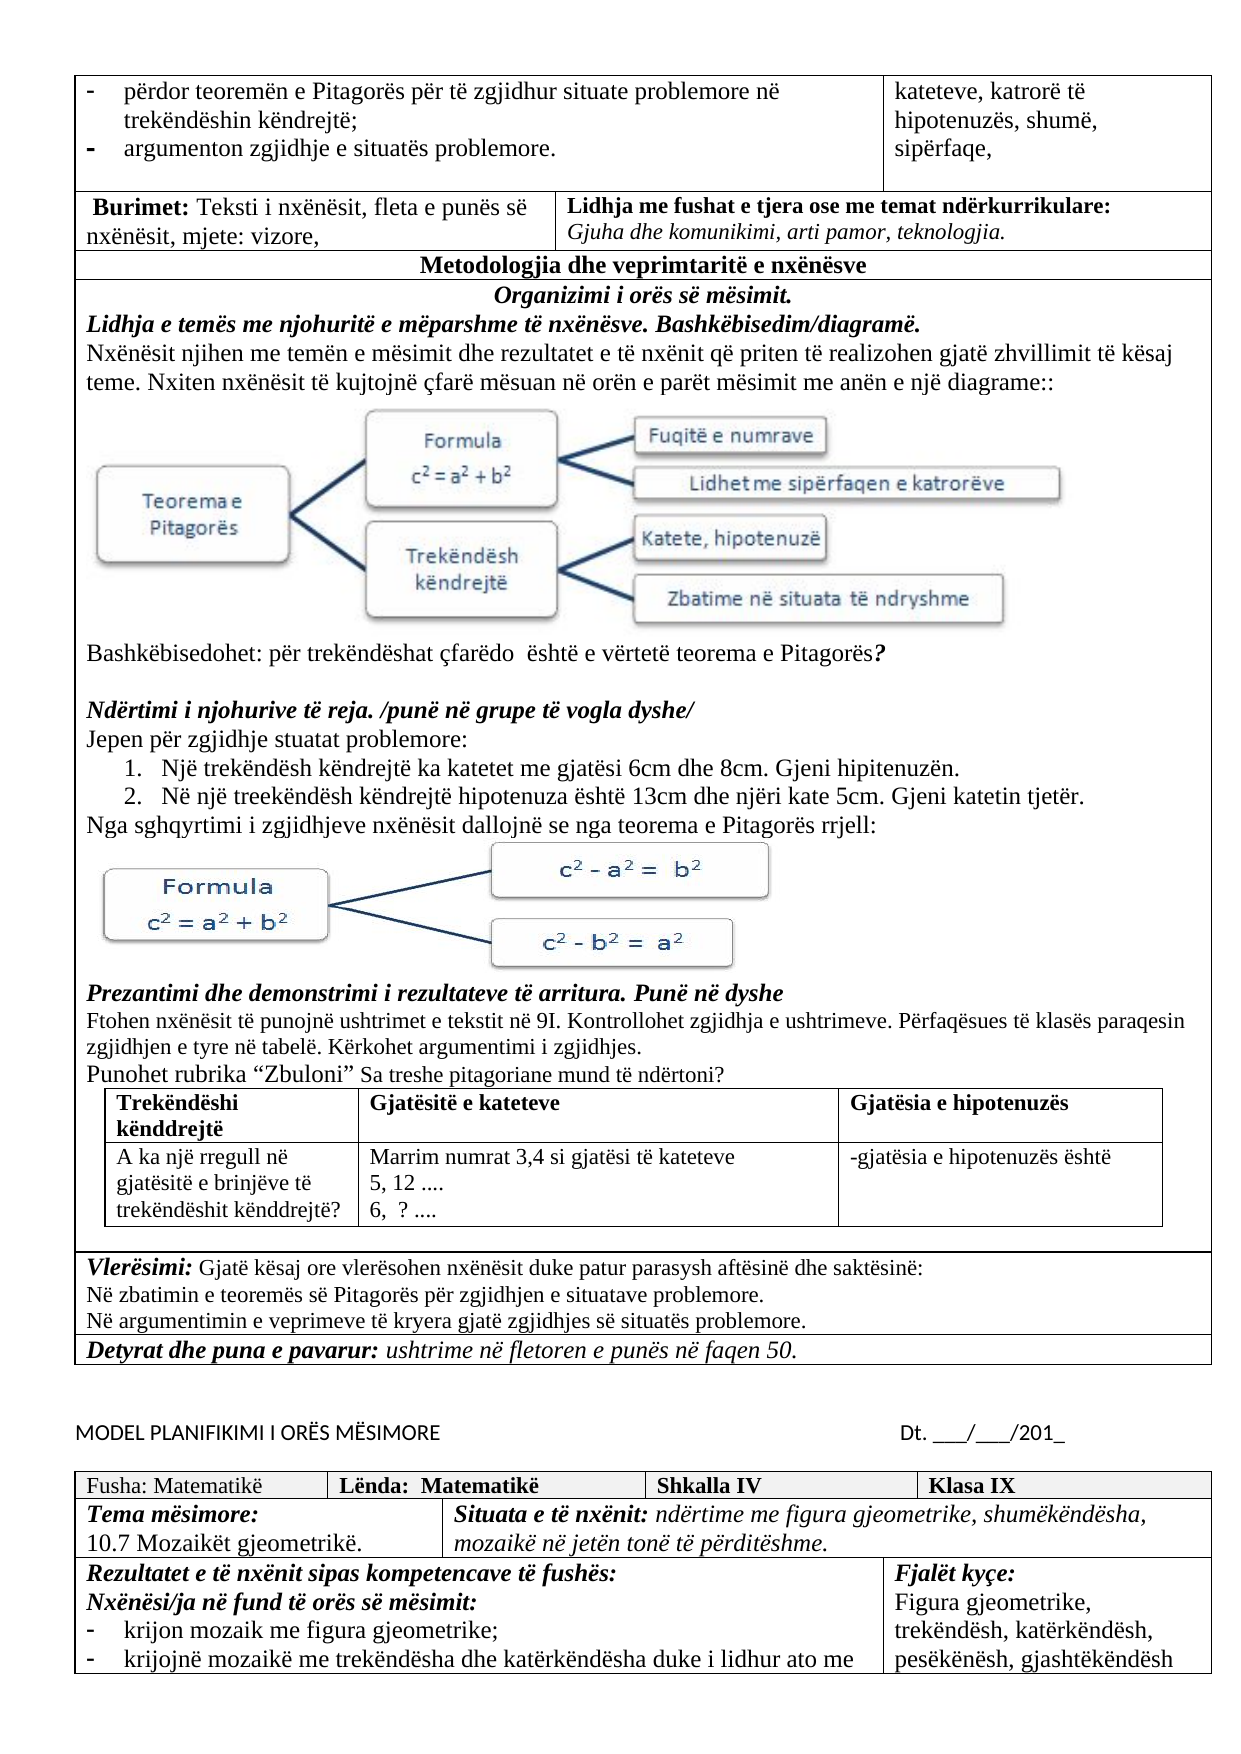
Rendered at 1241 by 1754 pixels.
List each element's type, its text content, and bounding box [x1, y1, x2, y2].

picture [86, 395, 1075, 638]
table_header Lënda: Matematikë [328, 1472, 645, 1498]
table_header Fusha: Matematikë [76, 1472, 327, 1498]
table_header Klasa IX [918, 1472, 1211, 1498]
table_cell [76, 76, 883, 191]
picture [86, 838, 785, 978]
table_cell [76, 1558, 883, 1673]
table_cell Detyrat dhe puna e pavarur: ushtrime në fletoren e punës në faqen 50. [76, 1335, 1211, 1364]
table_cell Metodologjia dhe veprimtaritë e nxënësve [76, 251, 1211, 279]
table_cell Burimet: Teksti i nxënësit, fleta e punës së nxënësit, mjete: vizore, [76, 192, 555, 249]
table_cell Situata e të nxënit: ndërtime me figura gjeometrike, shumëkëndësha, mozaikë në jetën tonë të përditëshme. [443, 1499, 1211, 1557]
table_cell Tema mësimore: 10.7 Mozaikët gjeometrikë. [76, 1499, 442, 1557]
text MODEL PLANIFIKIMI I ORËS MËSIMORE Dt. ___/___/201_ [75, 1418, 1165, 1446]
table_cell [884, 1558, 1211, 1673]
table_cell Lidhja me fushat e tjera ose me temat ndërkurrikulare: Gjuha dhe komunikimi, arti pamor, teknologjia. [556, 192, 1211, 249]
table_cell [884, 76, 1211, 191]
table_cell Vlerësimi: Gjatë kësaj ore vlerësohen nxënësit duke patur parasysh aftësinë dhe saktësinë: Në zbatimin e teoremës së Pitagorës për zgjidhjen e situatave problemore. Në argumentimin e veprimeve të kryera gjatë zgjidhjes së situatës problemore. [76, 1253, 1211, 1334]
table_header Shkalla IV [646, 1472, 917, 1498]
table_cell Organizimi i orës së mësimit. Lidhja e temës me njohuritë e mëparshme të nxënësve. Bashkëbisedim/diagramë. Nxënësit njihen me temën e mësimit dhe rezultatet e të nxënit që priten të realizohen gjatë zhvillimit të kësaj teme. Nxiten nxënësit të kujtojnë çfarë mësuan në orën e parët mësimit me anën e një diagrame:: Bashkëbisedohet: për trekëndëshat çfarëdo është e vërtetë teorema e Pitagorës? Ndërtimi i njohurive të reja. /punë në grupe të vogla dyshe/ Jepen për zgjidhje stuatat problemore: Një trekëndësh këndrejtë ka katetet me gjatësi 6cm dhe 8cm. Gjeni hipitenuzën. Në një treekëndësh këndrejtë hipotenuza është 13cm dhe njëri kate 5cm. Gjeni katetin tjetër. Nga sghqyrtimi i zgjidhjeve nxënësit dallojnë se nga teorema e Pitagorës rrjell: Prezantimi dhe demonstrimi i rezultateve të arritura. Punë në dyshe Ftohen nxënësit të punojnë ushtrimet e tekstit në 9I. Kontrollohet zgjidhja e ushtrimeve. Përfaqësues të klasës paraqesin zgjidhjen e tyre në tabelë. Kërkohet argumentimi i zgjidhjes. Punohet rubrika “Zbuloni” Sa treshe pitagoriane mund të ndërtoni? [76, 280, 1211, 1251]
